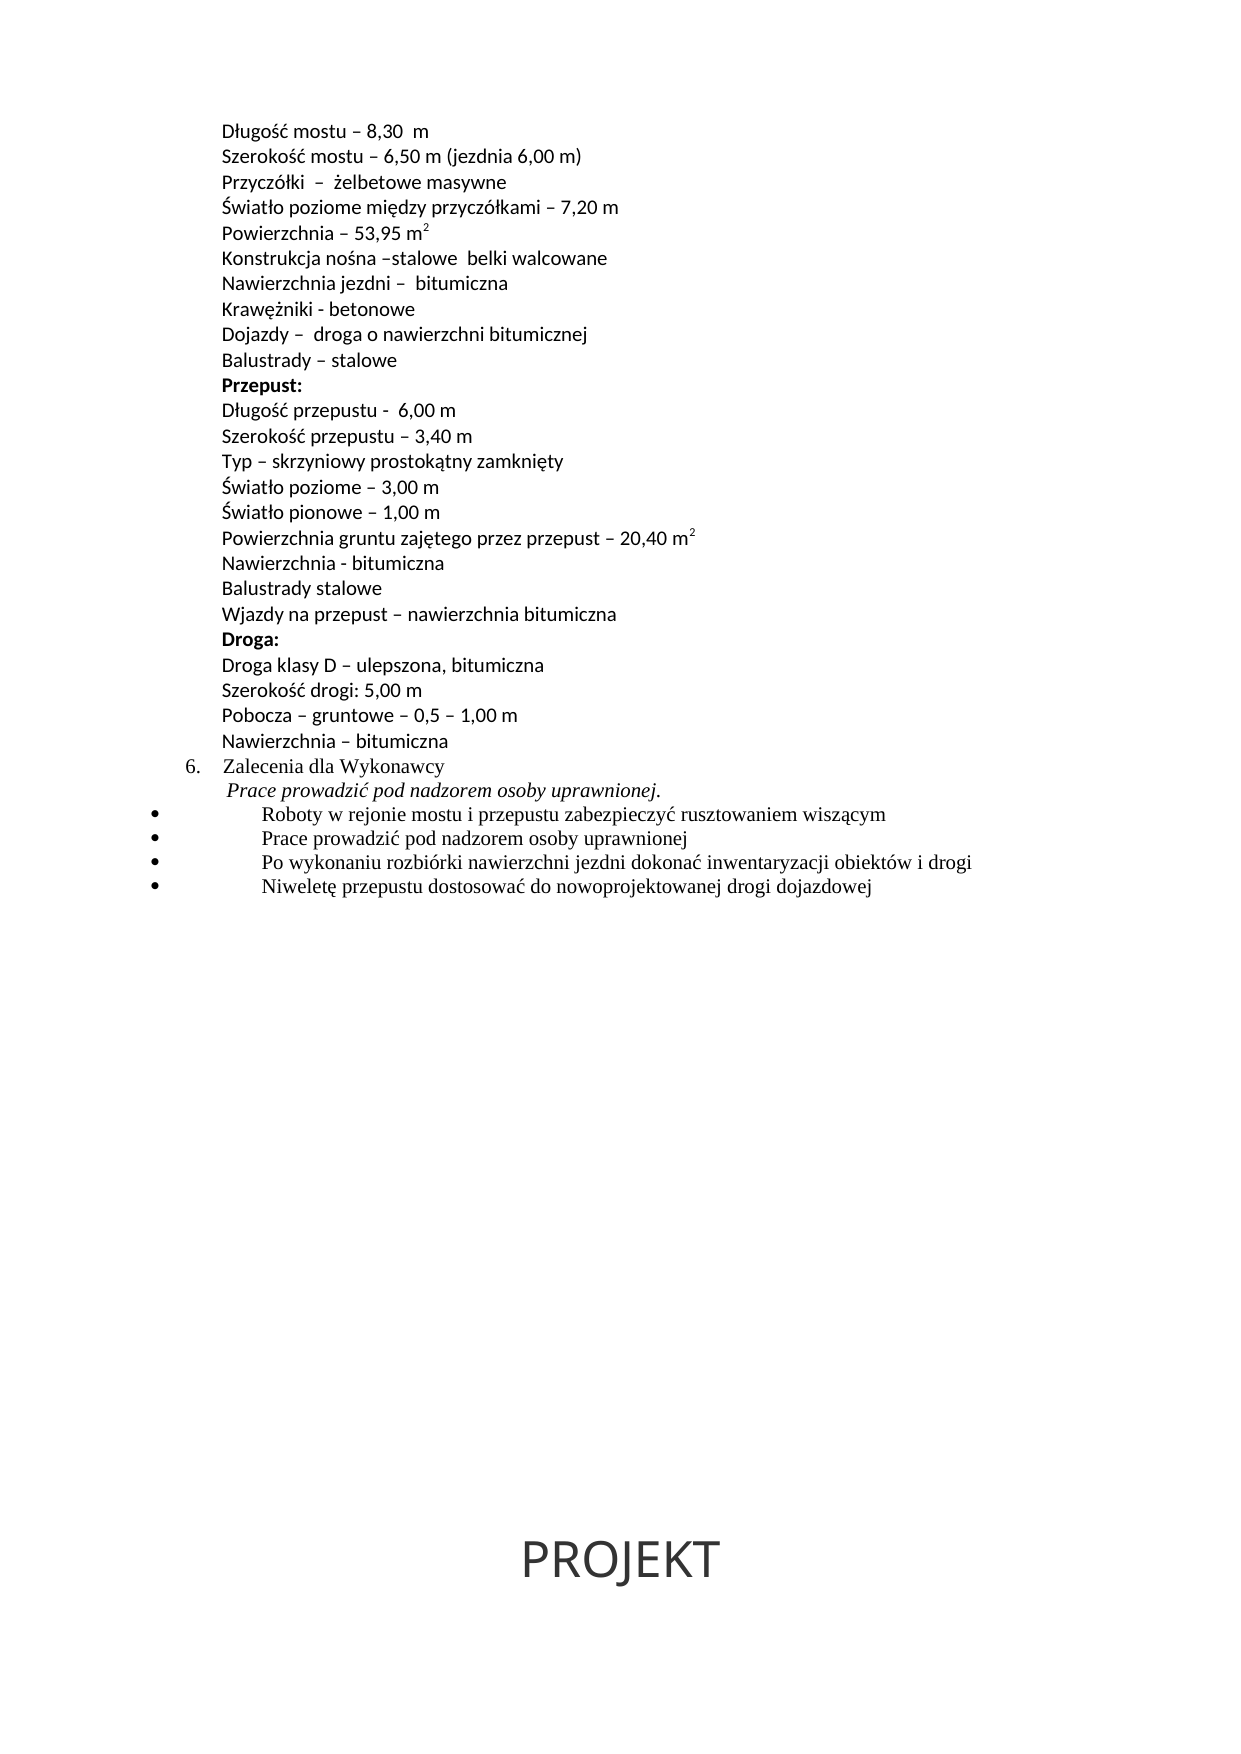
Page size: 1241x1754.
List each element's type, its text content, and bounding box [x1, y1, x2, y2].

text Krawężniki - betonowe [222, 296, 1092, 321]
list Prace prowadzić pod nadzorem osoby uprawnionej [148, 826, 1092, 850]
text Światło poziome – 3,00 m [222, 474, 1092, 499]
text Pobocza – gruntowe – 0,5 – 1,00 m [222, 703, 1092, 728]
list Niweletę przepustu dostosować do nowoprojektowanej drogi dojazdowej [148, 874, 1092, 898]
text Balustrady stalowe [222, 576, 1092, 601]
text Szerokość przepustu – 3,40 m [222, 423, 1092, 448]
text Szerokość mostu – 6,50 m (jezdnia 6,00 m) [222, 143, 1092, 169]
text Droga klasy D – ulepszona, bitumiczna [222, 652, 1092, 677]
text Prace prowadzić pod nadzorem osoby uprawnionej. [226, 778, 1092, 802]
text Szerokość drogi: 5,00 m [222, 677, 1092, 703]
text Powierzchnia gruntu zajętego przez przepust – 20,40 m2 [222, 525, 1092, 550]
text Światło poziome między przyczółkami – 7,20 m [222, 194, 1092, 220]
text Wjazdy na przepust – nawierzchnia bitumiczna [222, 601, 1092, 626]
text Konstrukcja nośna –stalowe belki walcowane [222, 245, 1092, 271]
text PROJEKT [148, 1523, 1092, 1592]
text Nawierzchnia - bitumiczna [222, 550, 1092, 576]
text Długość mostu – 8,30 m [222, 118, 1092, 143]
text Światło pionowe – 1,00 m [222, 499, 1092, 525]
text Przepust: [222, 372, 1092, 398]
text Długość przepustu - 6,00 m [222, 398, 1092, 423]
text Nawierzchnia – bitumiczna [222, 728, 1092, 753]
text Przyczółki – żelbetowe masywne [222, 169, 1092, 194]
text Dojazdy – droga o nawierzchni bitumicznej [222, 321, 1092, 347]
text Droga: [222, 626, 1092, 652]
list Zalecenia dla Wykonawcy [185, 753, 1092, 778]
text Typ – skrzyniowy prostokątny zamknięty [222, 448, 1092, 474]
text Nawierzchnia jezdni – bitumiczna [222, 271, 1092, 296]
list Roboty w rejonie mostu i przepustu zabezpieczyć rusztowaniem wiszącym [148, 802, 1092, 826]
list Po wykonaniu rozbiórki nawierzchni jezdni dokonać inwentaryzacji obiektów i drogi [148, 850, 1092, 874]
text Powierzchnia – 53,95 m2 [222, 220, 1092, 245]
text Balustrady – stalowe [222, 347, 1092, 372]
